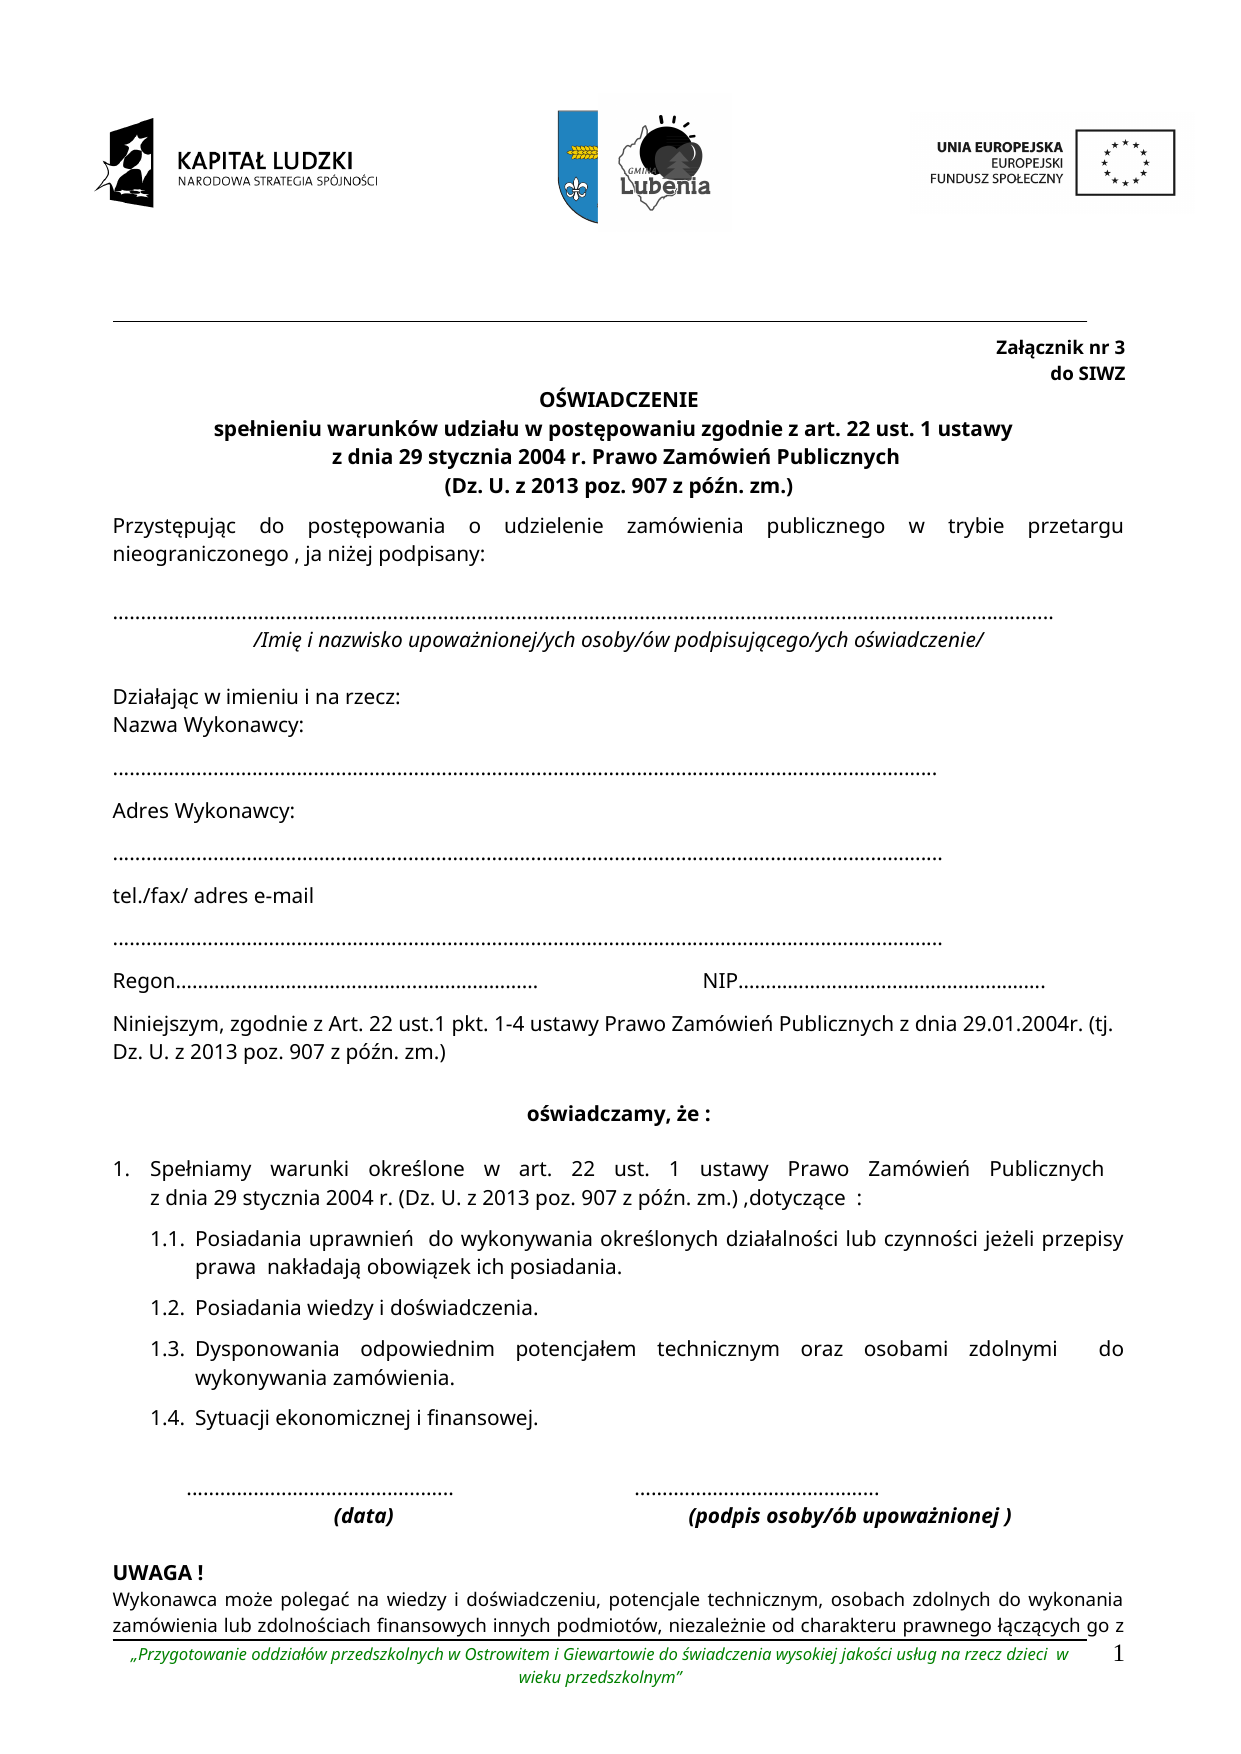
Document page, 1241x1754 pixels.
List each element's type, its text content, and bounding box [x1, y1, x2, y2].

text /Imię i nazwisko upoważnionej/ych osoby/ów podpisującego/ych oświadczenie/ [112, 625, 1125, 654]
list Posiadania wiedzy i doświadczenia. [150, 1293, 1125, 1322]
list Sytuacji ekonomicznej i finansowej. [150, 1403, 1125, 1432]
text ..................................................................................................................................................... [112, 923, 1125, 952]
text ..................................................................................................................................................... [112, 838, 1125, 867]
text Załącznik nr 3 [112, 334, 1125, 360]
text spełnieniu warunków udziału w postępowaniu zgodnie z art. 22 ust. 1 ustawy z dnia 29 stycznia 2004 r. Prawo Zamówień Publicznych (Dz. U. z 2013 poz. 907 z późn. zm.) [112, 414, 1125, 499]
list Posiadania uprawnień do wykonywania określonych działalności lub czynności jeżeli przepisy prawa nakładają obowiązek ich posiadania. [150, 1224, 1125, 1281]
text Adres Wykonawcy: [112, 796, 1125, 824]
text tel./fax/ adres e-mail [112, 881, 1125, 909]
text oświadczamy, że : [112, 1099, 1125, 1128]
text Działając w imieniu i na rzecz: [112, 682, 1125, 711]
text OŚWIADCZENIE [112, 385, 1125, 414]
picture [910, 112, 1195, 214]
text Nazwa Wykonawcy: [112, 711, 1125, 739]
text do SIWZ [112, 360, 1125, 385]
text (data) (podpis osoby/ób upoważnionej ) [260, 1501, 1125, 1530]
picture [597, 93, 733, 232]
text Przystępując do postępowania o udzielenie zamówienia publicznego w trybie przetargu nieograniczonego , ja niżej podpisany: [112, 511, 1125, 568]
picture [54, 73, 421, 252]
text UWAGA ! [112, 1558, 1125, 1587]
text ................................................ ............................................ [186, 1473, 1125, 1501]
text .................................................................................................................................................... [112, 753, 1125, 782]
list Dysponowania odpowiednim potencjałem technicznym oraz osobami zdolnymi do wykonywania zamówienia. [150, 1334, 1125, 1391]
text Niniejszym, zgodnie z Art. 22 ust.1 pkt. 1-4 ustawy Prawo Zamówień Publicznych z dnia 29.01.2004r. (tj. Dz. U. z 2013 poz. 907 z późn. zm.) [112, 1009, 1125, 1066]
text Regon……………………………………...………………… NIP………………….……………………………. [112, 966, 1125, 994]
list Spełniamy warunki określone w art. 22 ust. 1 ustawy Prawo Zamówień Publicznych z dnia 29 stycznia 2004 r. (Dz. U. z 2013 poz. 907 z późn. zm.) ,dotyczące : [112, 1154, 1125, 1211]
